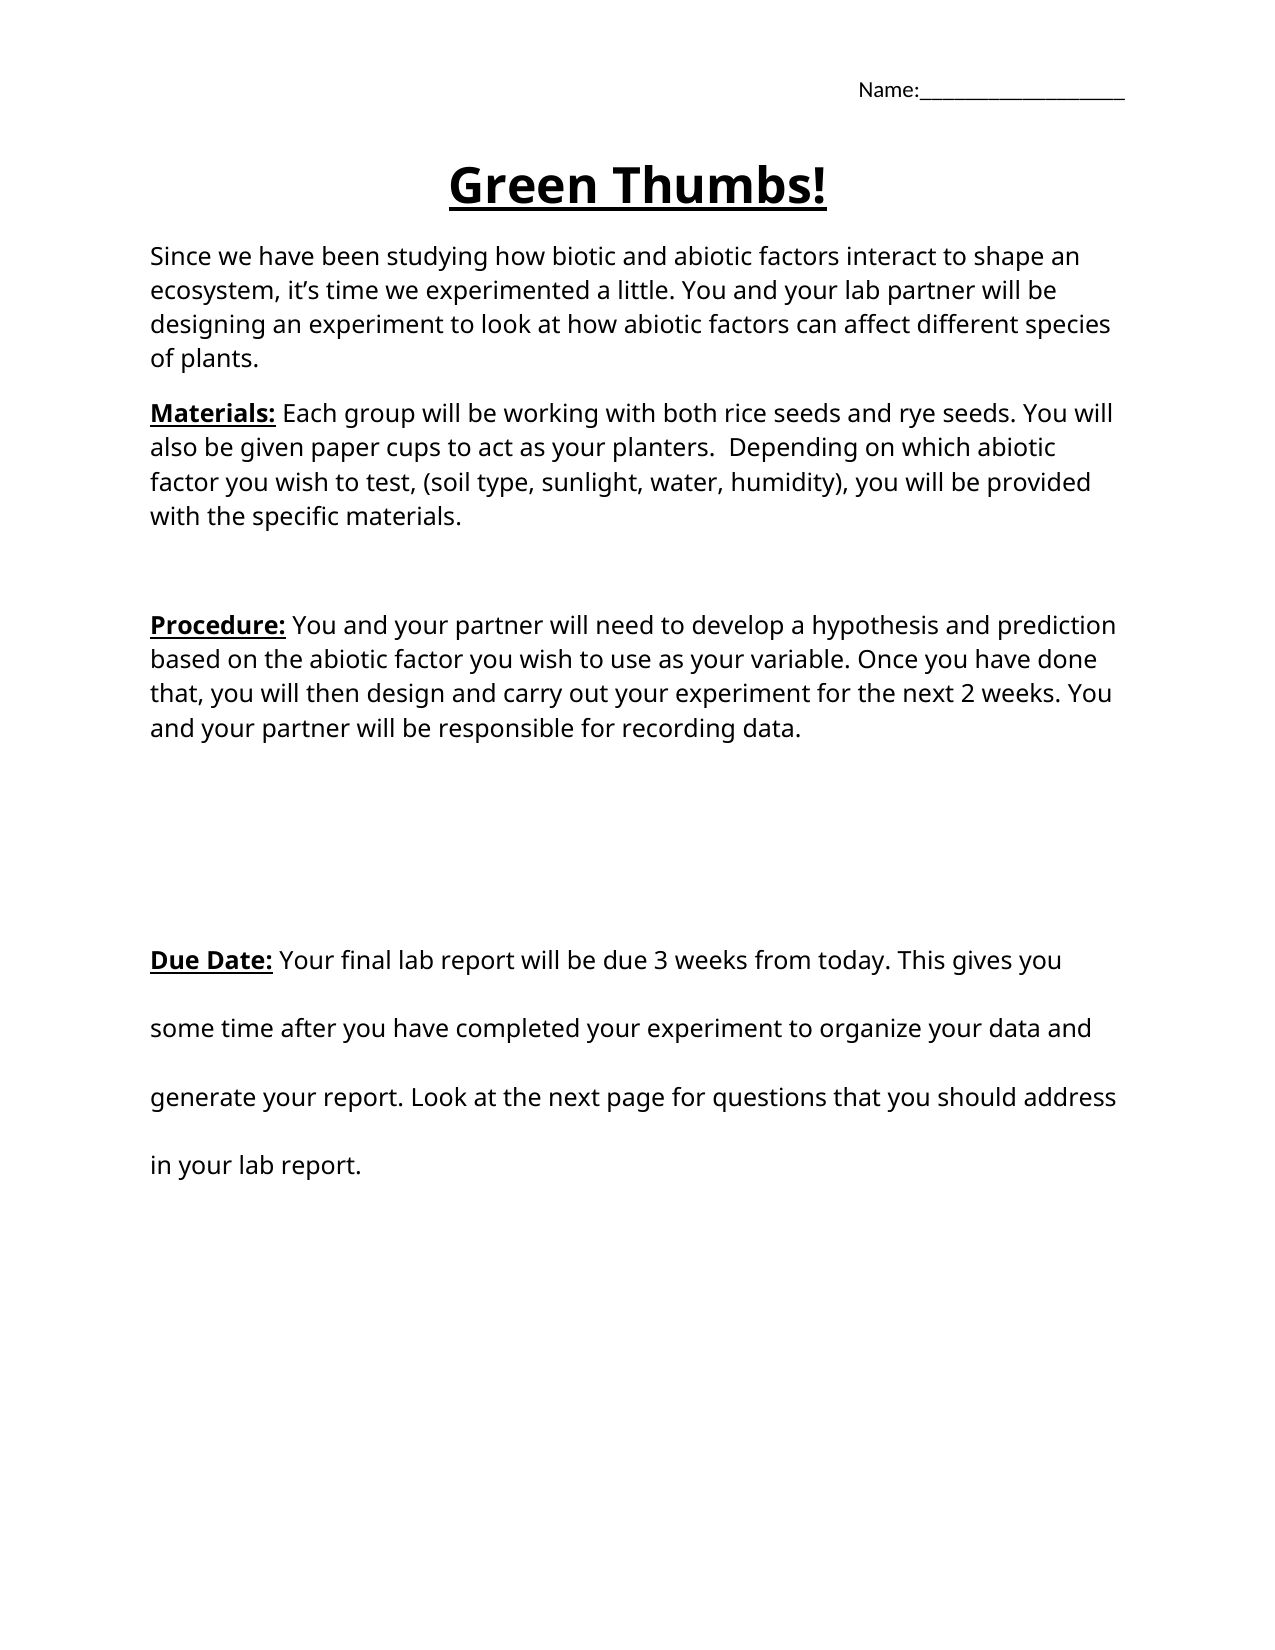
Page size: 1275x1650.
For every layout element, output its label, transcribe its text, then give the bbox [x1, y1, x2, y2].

text Since we have been studying how biotic and abiotic factors interact to shape an ecosystem, it’s time we experimented a little. You and your lab partner will be designing an experiment to look at how abiotic factors can affect different species of plants. [150, 239, 1125, 375]
text Materials: Each group will be working with both rice seeds and rye seeds. You will also be given paper cups to act as your planters. Depending on which abiotic factor you wish to test, (soil type, sunlight, water, humidity), you will be provided with the specific materials. [150, 396, 1125, 532]
text Procedure: You and your partner will need to develop a hypothesis and prediction based on the abiotic factor you wish to use as your variable. Once you have done that, you will then design and carry out your experiment for the next 2 weeks. You and your partner will be responsible for recording data. [150, 608, 1125, 744]
text Green Thumbs! [150, 150, 1125, 218]
text Due Date: Your final lab report will be due 3 weeks from today. This gives you some time after you have completed your experiment to organize your data and generate your report. Look at the next page for questions that you should address in your lab report. [150, 943, 1125, 1181]
